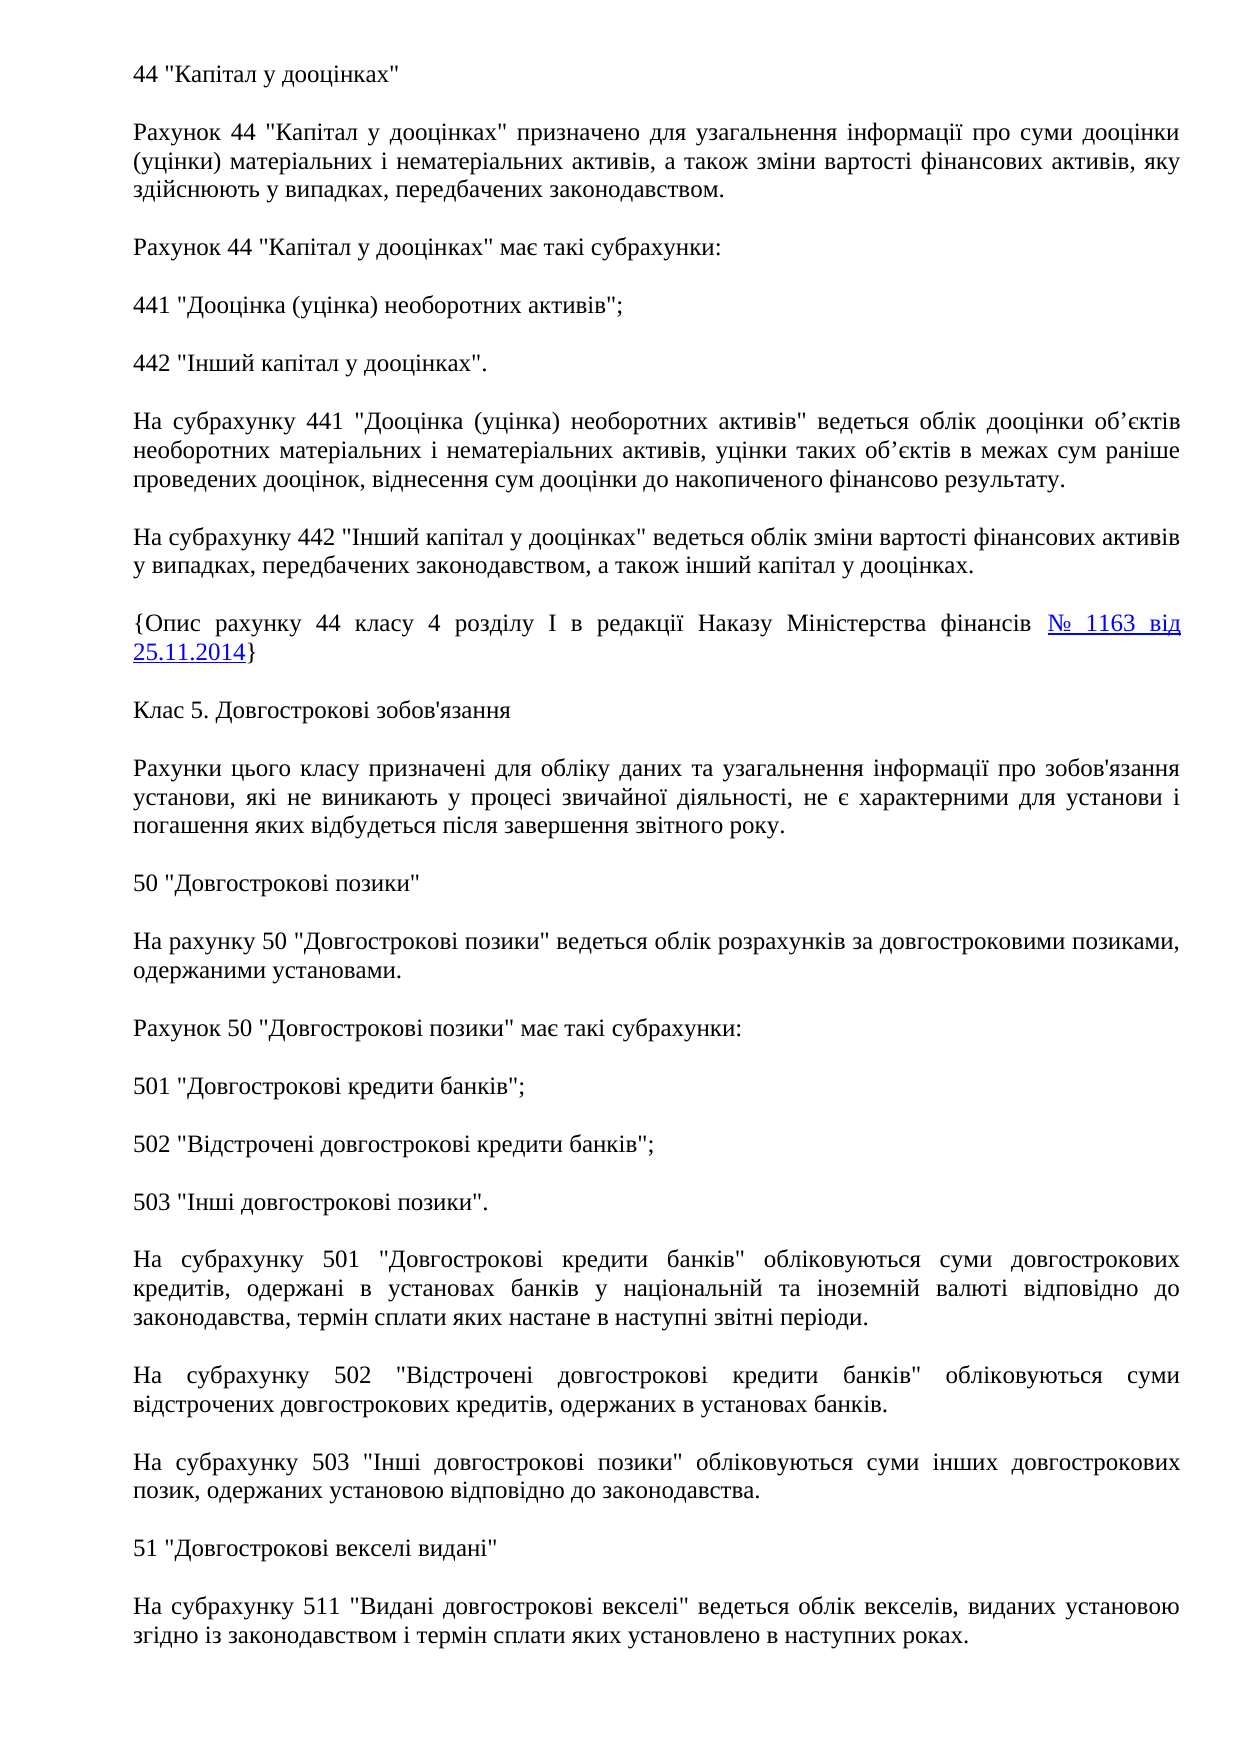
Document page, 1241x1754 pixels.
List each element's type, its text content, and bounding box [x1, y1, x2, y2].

text Рахунки цього класу призначені для обліку даних та узагальнення інформації про зобов'язання установи, які не виникають у процесі звичайної діяльності, не є характерними для установи і погашення яких відбудеться після завершення звітного року. [133, 753, 1181, 839]
text Рахунок 50 "Довгострокові позики" має такі субрахунки: [133, 1013, 1181, 1042]
text На субрахунку 441 "Дооцінка (уцінка) необоротних активів" ведеться облік дооцінки об’єктів необоротних матеріальних і нематеріальних активів, уцінки таких об’єктів в межах сум раніше проведених дооцінок, віднесення сум дооцінки до накопиченого фінансово результату. [133, 406, 1181, 492]
text На субрахунку 511 "Видані довгострокові векселі" ведеться облік векселів, виданих установою згідно із законодавством і термін сплати яких установлено в наступних роках. [133, 1591, 1181, 1649]
text На субрахунку 503 "Інші довгострокові позики" обліковуються суми інших довгострокових позик, одержаних установою відповідно до законодавства. [133, 1447, 1181, 1504]
text 441 "Дооцінка (уцінка) необоротних активів"; [133, 290, 1181, 319]
text На субрахунку 442 "Інший капітал у дооцінках" ведеться облік зміни вартості фінансових активів у випадках, передбачених законодавством, а також інший капітал у дооцінках. [133, 522, 1181, 579]
text {Опис рахунку 44 класу 4 розділу I в редакції Наказу Міністерства фінансів № 1163 від 25.11.2014} [133, 608, 1181, 666]
text 442 "Інший капітал у дооцінках". [133, 348, 1181, 377]
text 51 "Довгострокові векселі видані" [133, 1533, 1181, 1562]
text 502 "Відстрочені довгострокові кредити банків"; [133, 1129, 1181, 1157]
text На субрахунку 501 "Довгострокові кредити банків" обліковуються суми довгострокових кредитів, одержані в установах банків у національній та іноземній валюті відповідно до законодавства, термін сплати яких настане в наступні звітні періоди. [133, 1244, 1181, 1331]
text 50 "Довгострокові позики" [133, 868, 1181, 897]
text 501 "Довгострокові кредити банків"; [133, 1071, 1181, 1099]
text 44 "Капітал у дооцінках" [133, 59, 1181, 88]
text Рахунок 44 "Капітал у дооцінках" призначено для узагальнення інформації про суми дооцінки (уцінки) матеріальних і нематеріальних активів, а також зміни вартості фінансових активів, яку здійснюють у випадках, передбачених законодавством. [133, 117, 1181, 203]
text На рахунку 50 "Довгострокові позики" ведеться облік розрахунків за довгостроковими позиками, одержаними установами. [133, 926, 1181, 984]
text Рахунок 44 "Капітал у дооцінках" має такі субрахунки: [133, 232, 1181, 261]
text Клас 5. Довгострокові зобов'язання [133, 695, 1181, 724]
text На субрахунку 502 "Відстрочені довгострокові кредити банків" обліковуються суми відстрочених довгострокових кредитів, одержаних в установах банків. [133, 1360, 1181, 1417]
text 503 "Інші довгострокові позики". [133, 1187, 1181, 1215]
